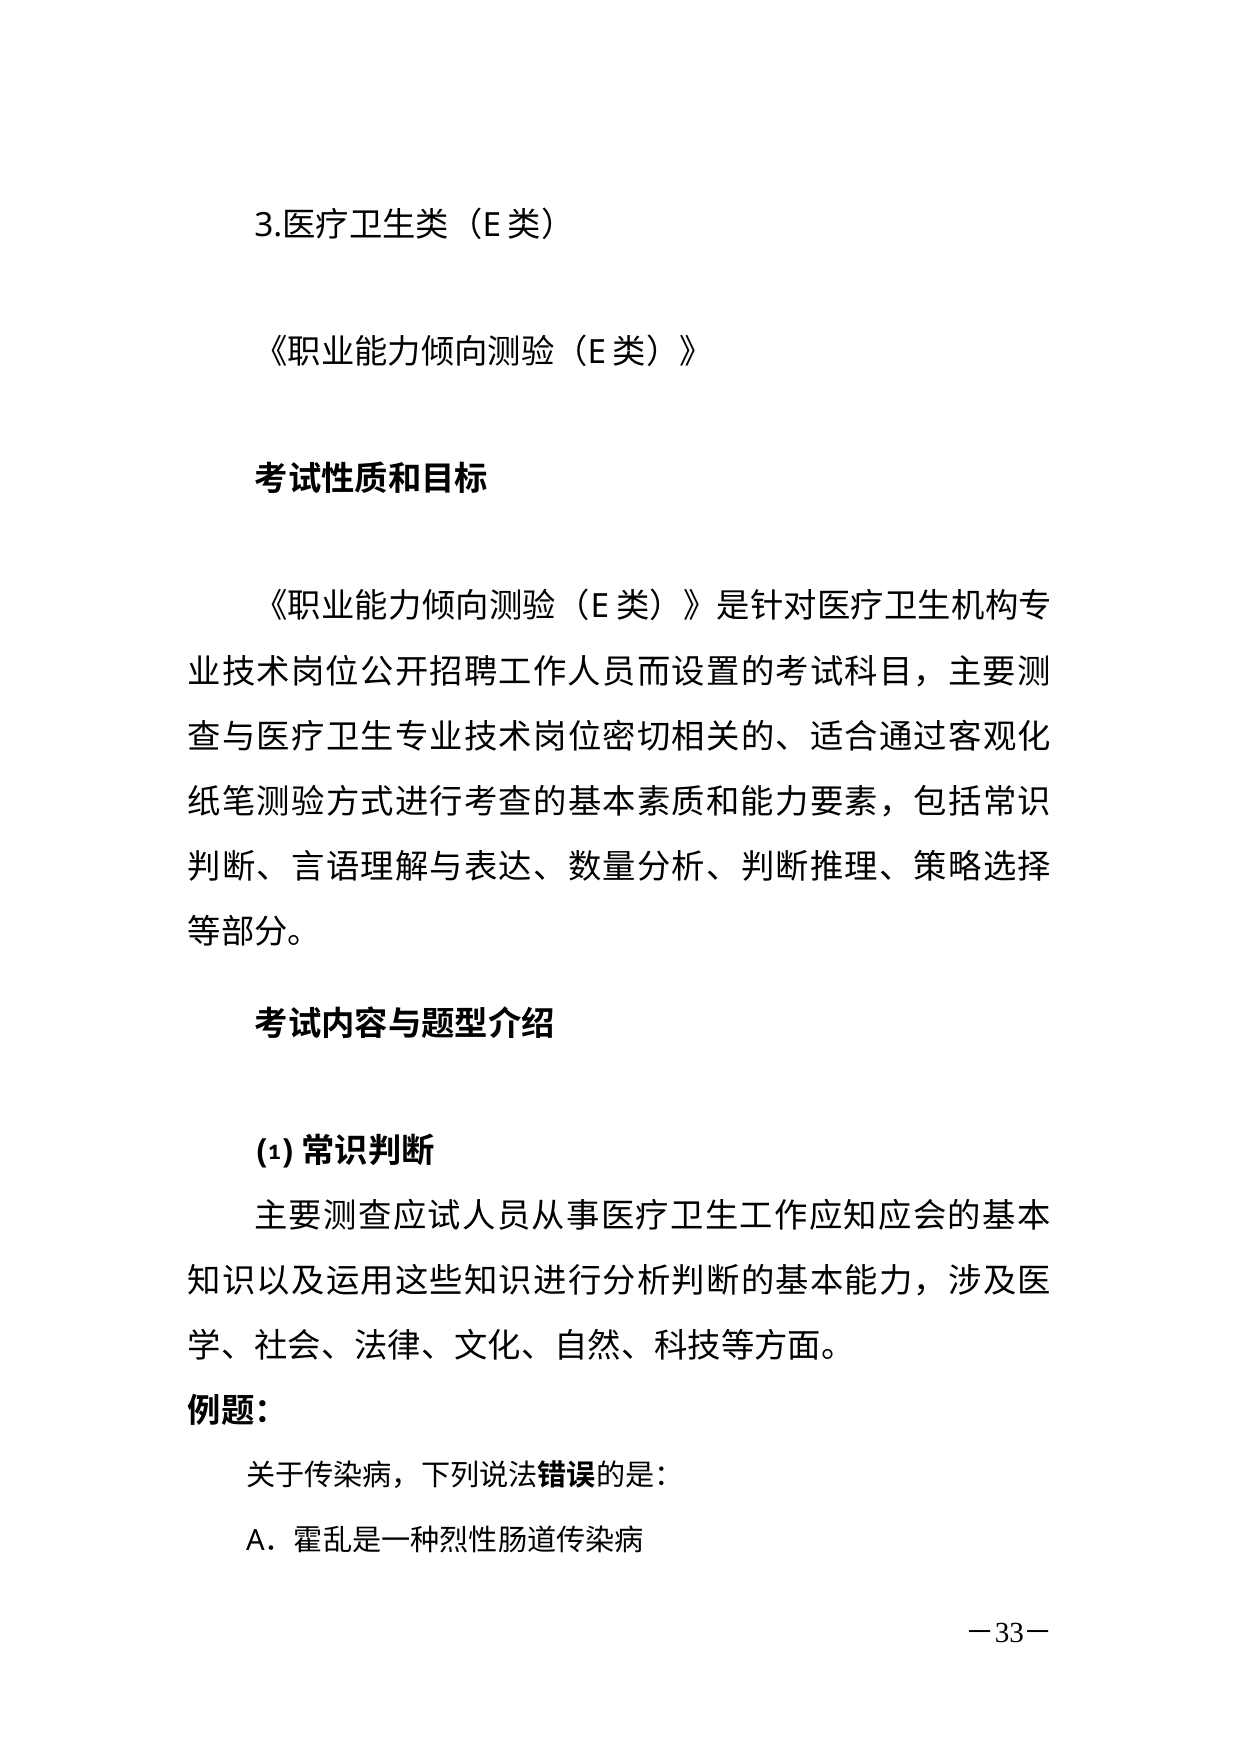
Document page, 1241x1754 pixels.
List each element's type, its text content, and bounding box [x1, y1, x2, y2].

text 《职业能力倾向测验（E类）》是针对医疗卫生机构专业技术岗位公开招聘工作人员而设置的考试科目，主要测查与医疗卫生专业技术岗位密切相关的、适合通过客观化纸笔测验方式进行考查的基本素质和能力要素，包括常识判断、言语理解与表达、数量分析、判断推理、策略选择等部分。 [187, 571, 1053, 961]
text 主要测查应试人员从事医疗卫生工作应知应会的基本知识以及运用这些知识进行分析判断的基本能力，涉及医学、社会、法律、文化、自然、科技等方面。 [187, 1180, 1053, 1375]
text 例题： [187, 1375, 1053, 1440]
text 考试内容与题型介绍 [187, 988, 1053, 1053]
text 关于传染病，下列说法错误的是： [187, 1440, 1053, 1505]
subtitle 《职业能力倾向测验（E类）》 [187, 316, 1053, 381]
text ⑴常识判断 [187, 1115, 1053, 1180]
text A．霍乱是一种烈性肠道传染病 [187, 1505, 1053, 1570]
subtitle 3.医疗卫生类（E类） [187, 189, 1053, 254]
text 考试性质和目标 [187, 444, 1053, 509]
